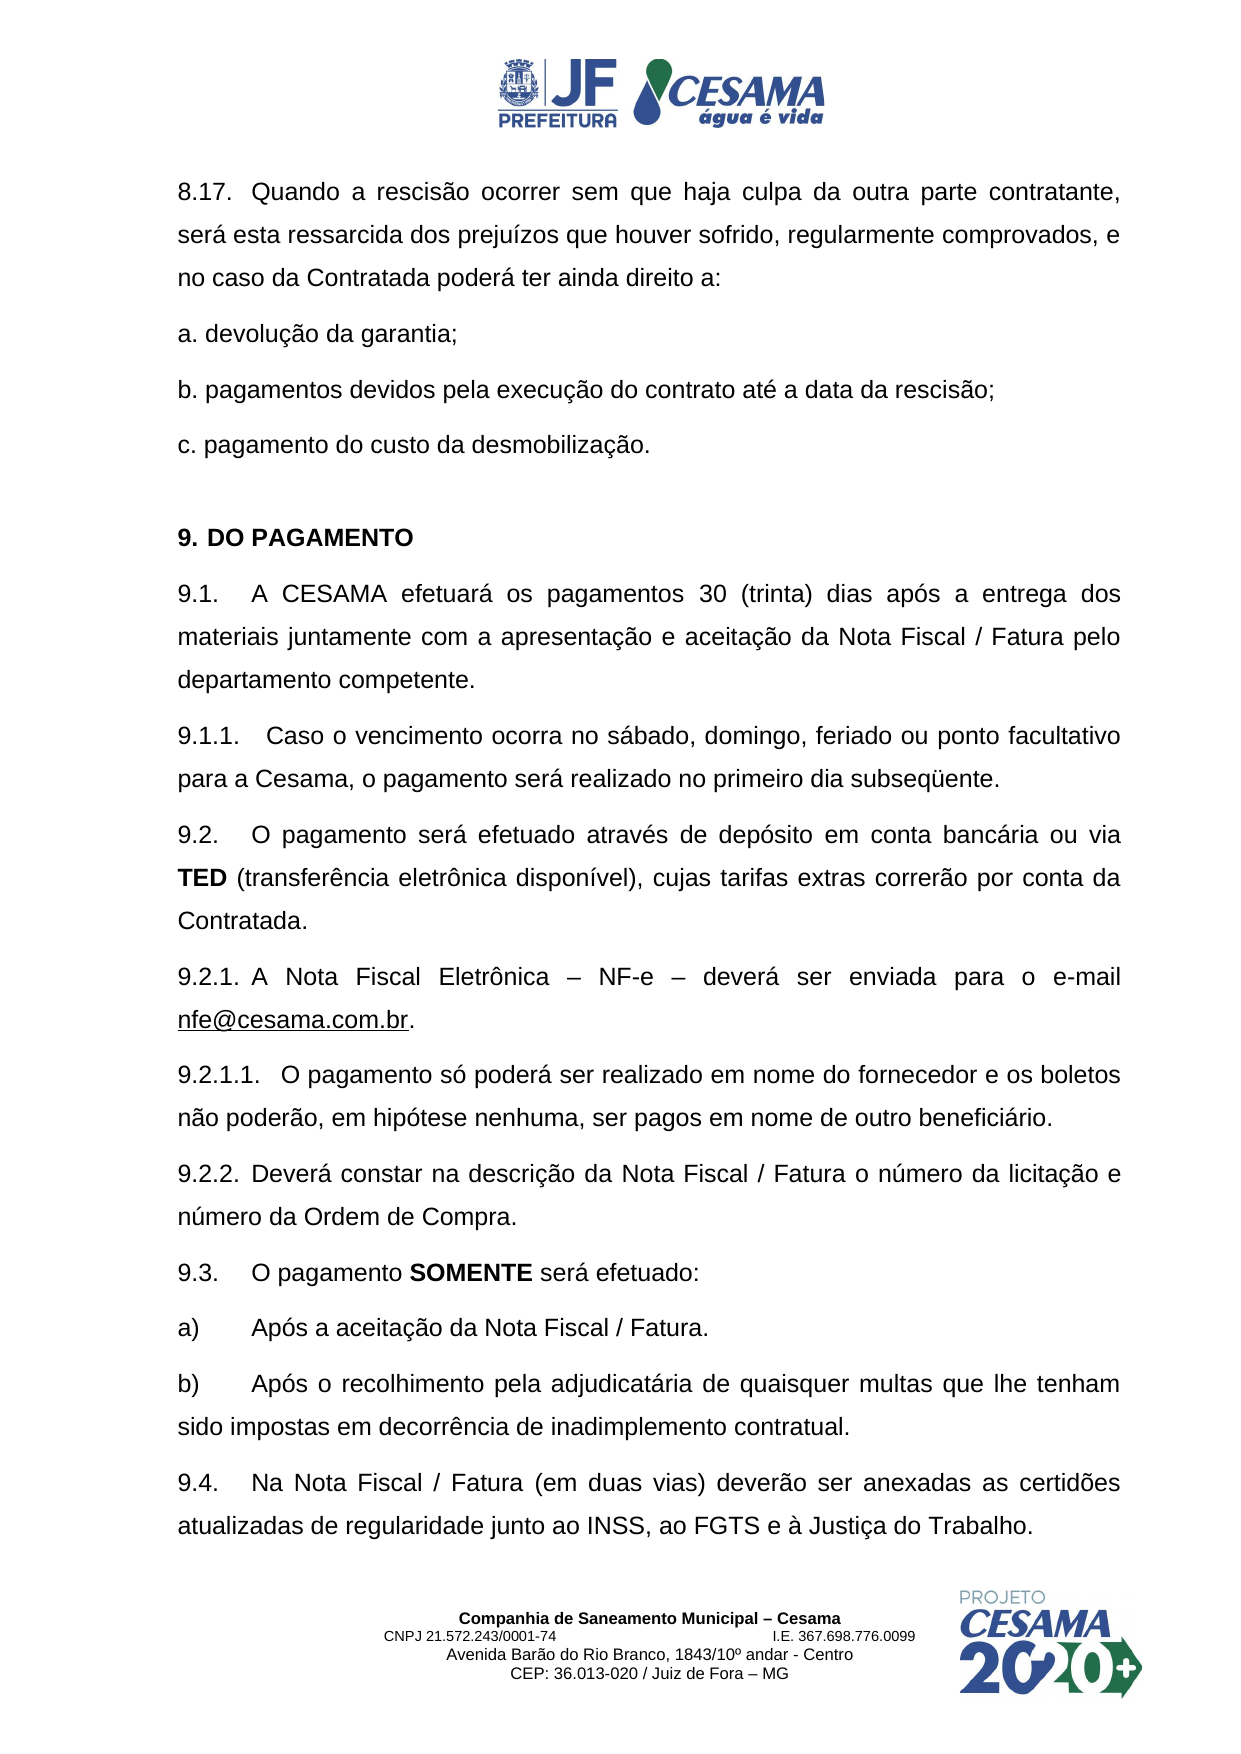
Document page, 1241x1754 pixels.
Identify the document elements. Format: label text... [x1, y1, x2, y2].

list Na Nota Fiscal / Fatura (em duas vias) deverão ser anexadas as certidões atualizadas de regularidade junto ao INSS, ao FGTS e à Justiça do Trabalho. [177, 1468, 1122, 1540]
list Deverá constar na descrição da Nota Fiscal / Fatura o número da licitação e número da Ordem de Compra. [177, 1159, 1122, 1231]
text b. pagamentos devidos pela execução do contrato até a data da rescisão; [177, 375, 1122, 403]
list Quando a rescisão ocorrer sem que haja culpa da outra parte contratante, será esta ressarcida dos prejuízos que houver sofrido, regularmente comprovados, e no caso da Contratada poderá ter ainda direito a: [177, 177, 1122, 292]
list O pagamento será efetuado através de depósito em conta bancária ou via TED (transferência eletrônica disponível), cujas tarifas extras correrão por conta da Contratada. [177, 820, 1122, 935]
list Após o recolhimento pela adjudicatária de quaisquer multas que lhe tenham sido impostas em decorrência de inadimplemento contratual. [177, 1369, 1122, 1441]
list O pagamento só poderá ser realizado em nome do fornecedor e os boletos não poderão, em hipótese nenhuma, ser pagos em nome de outro beneficiário. [177, 1060, 1122, 1132]
picture [959, 1590, 1143, 1699]
picture [497, 59, 825, 128]
list A Nota Fiscal Eletrônica – NF-e – deverá ser enviada para o e-mail nfe@cesama.com.br. [177, 962, 1122, 1033]
text c. pagamento do custo da desmobilização. [177, 430, 1122, 459]
list Caso o vencimento ocorra no sábado, domingo, feriado ou ponto facultativo para a Cesama, o pagamento será realizado no primeiro dia subseqüente. [177, 721, 1122, 793]
list DO PAGAMENTO [177, 523, 1122, 552]
text a. devolução da garantia; [177, 319, 1122, 348]
list A CESAMA efetuará os pagamentos 30 (trinta) dias após a entrega dos materiais juntamente com a apresentação e aceitação da Nota Fiscal / Fatura pelo departamento competente. [177, 579, 1122, 694]
list O pagamento SOMENTE será efetuado: [177, 1258, 1122, 1287]
list Após a aceitação da Nota Fiscal / Fatura. [177, 1313, 1122, 1342]
